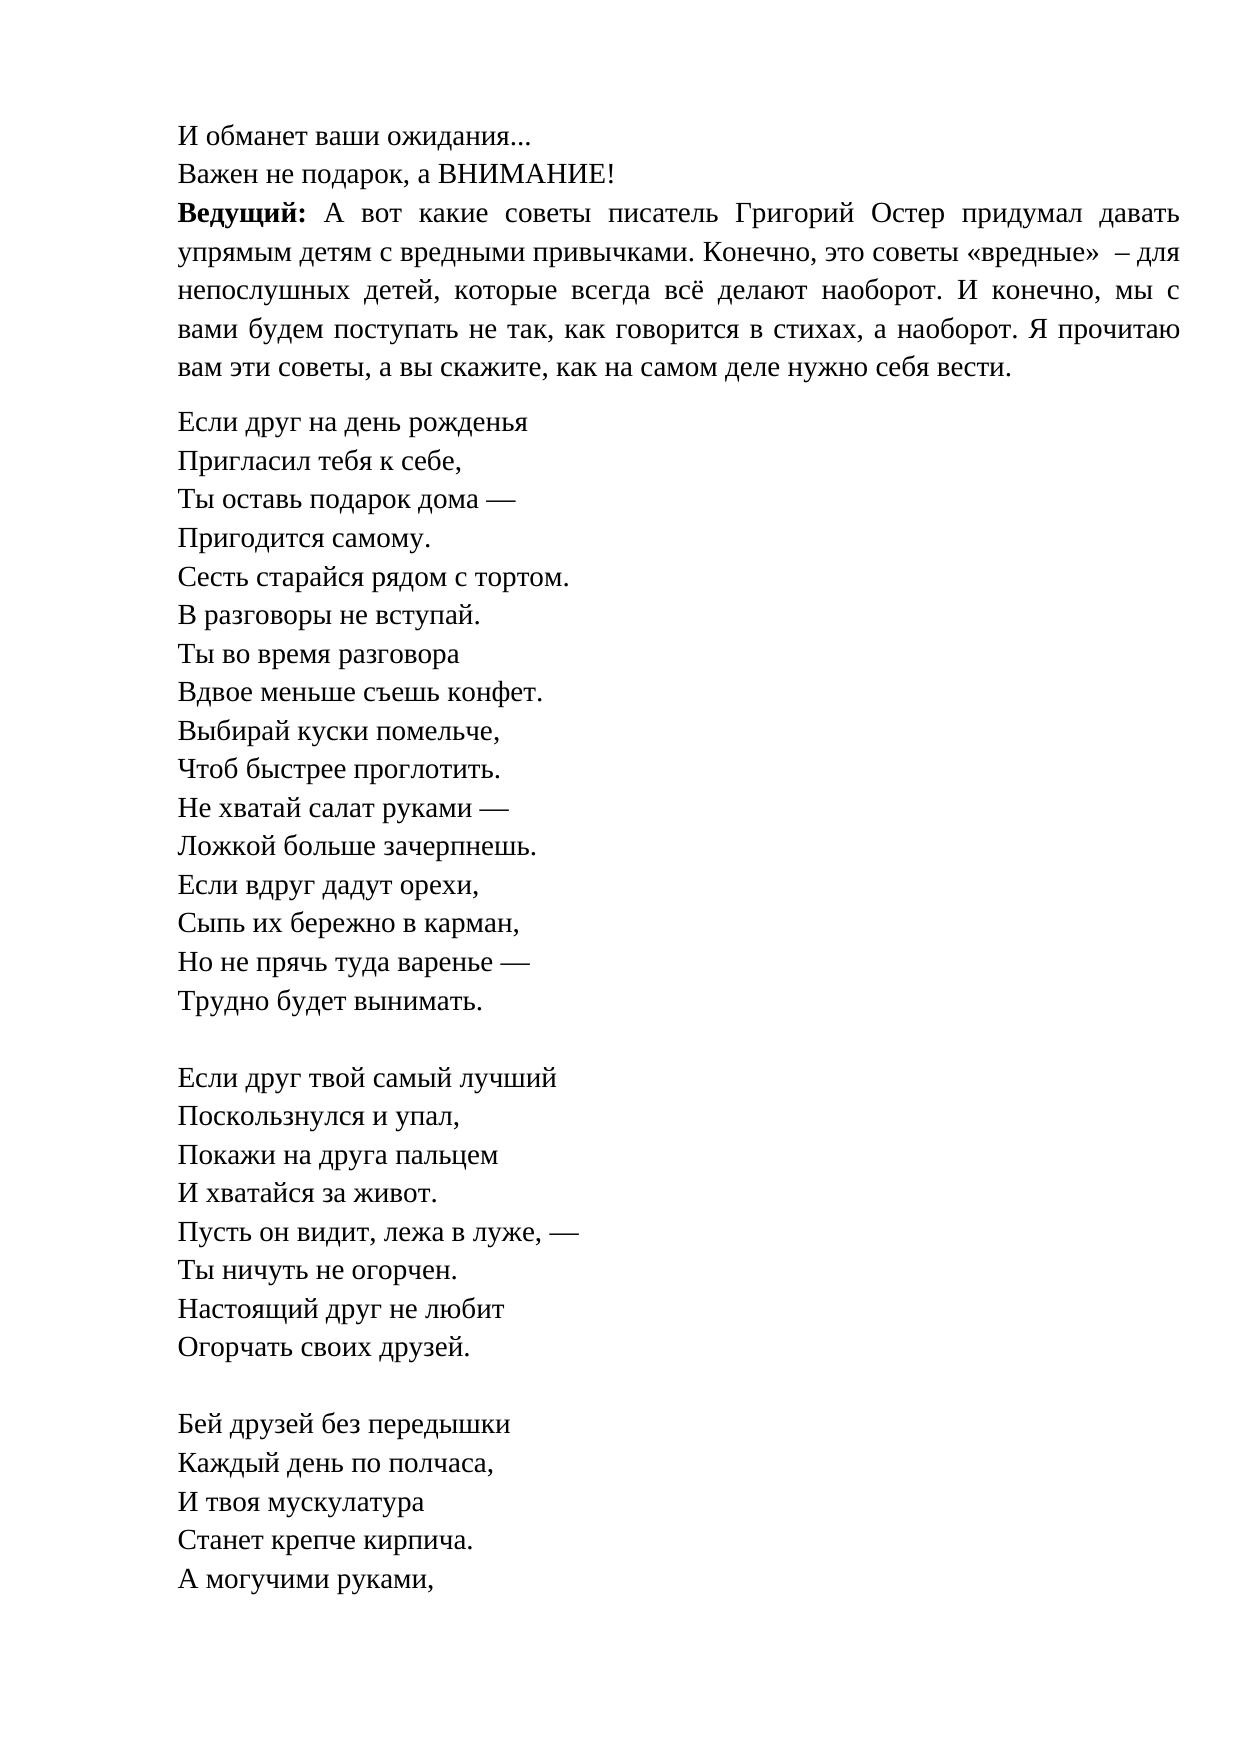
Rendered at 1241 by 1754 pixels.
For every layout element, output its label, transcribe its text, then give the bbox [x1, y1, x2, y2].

text И хватайся за живот. [177, 1175, 1181, 1209]
text Сыпь их бережно в карман, [177, 906, 1181, 939]
text Поскользнулся и упал, [177, 1098, 1181, 1132]
text Огорчать своих друзей. [177, 1329, 1181, 1363]
text Если друг на день рожденья [177, 404, 1181, 438]
text Выбирай куски помельче, [177, 713, 1181, 746]
text Чтоб быстрее проглотить. [177, 751, 1181, 785]
text Важен не подарок, а ВНИМАНИЕ! [177, 157, 1181, 190]
text Пусть он видит, лежа в луже, — [177, 1214, 1181, 1247]
text И обманет ваши ожидания... [177, 118, 1181, 152]
text Сесть старайся рядом с тортом. [177, 559, 1181, 592]
text Ложкой больше зачерпнешь. [177, 828, 1181, 862]
text Ведущий: А вот какие советы писатель Григорий Остер придумал давать упрямым детям с вредными привычками. Конечно, это советы «вредные» – для непослушных детей, которые всегда всё делают наоборот. И конечно, мы с вами будем поступать не так, как говорится в стихах, а наоборот. Я прочитаю вам эти советы, а вы скажите, как на самом деле нужно себя вести. [177, 195, 1181, 383]
text Не хватай салат руками — [177, 790, 1181, 823]
text Ты ничуть не огорчен. [177, 1252, 1181, 1286]
text Ты оставь подарок дома — [177, 482, 1181, 515]
text Но не прячь туда варенье — [177, 944, 1181, 978]
text Покажи на друга пальцем [177, 1137, 1181, 1170]
text Каждый день по полчаса, [177, 1445, 1181, 1479]
text А могучими руками, [177, 1561, 1181, 1594]
text Бей друзей без передышки [177, 1407, 1181, 1440]
text Если вдруг дадут орехи, [177, 867, 1181, 901]
text Станет крепче кирпича. [177, 1522, 1181, 1556]
text Если друг твой самый лучший [177, 1060, 1181, 1093]
text Ты во время разговора [177, 636, 1181, 669]
text И твоя мускулатура [177, 1484, 1181, 1517]
text Вдвое меньше съешь конфет. [177, 674, 1181, 708]
text Трудно будет вынимать. [177, 983, 1181, 1016]
text Настоящий друг не любит [177, 1291, 1181, 1324]
text Пригодится самому. [177, 520, 1181, 554]
text В разговоры не вступай. [177, 597, 1181, 631]
text Пригласил тебя к себе, [177, 443, 1181, 477]
